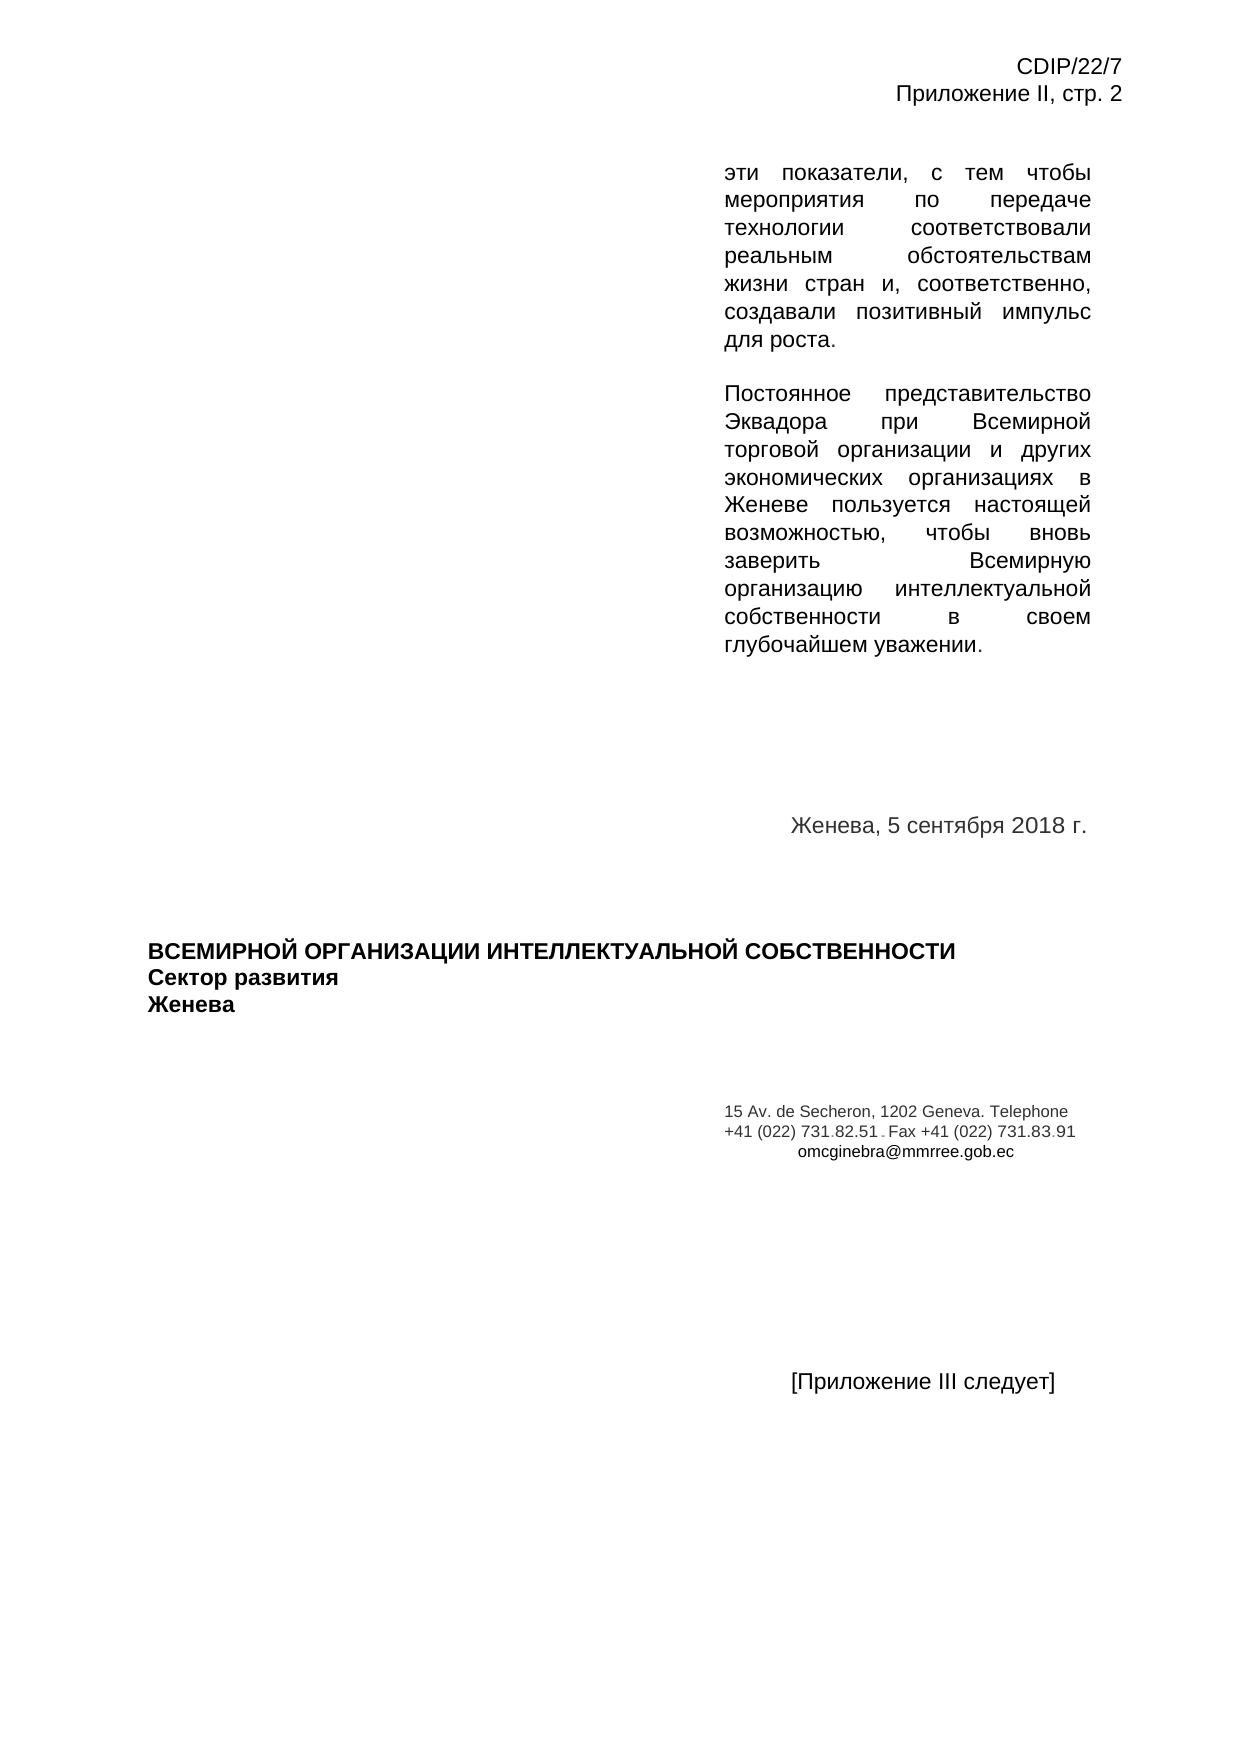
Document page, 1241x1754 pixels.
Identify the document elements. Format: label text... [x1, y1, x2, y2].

text Постоянное представительство Эквадора при Всемирной торговой организации и других экономических организациях в Женеве пользуется настоящей возможностью, чтобы вновь заверить Всемирную организацию интеллектуальной собственности в своем глубочайшем уважении. [724, 380, 1091, 519]
subtitle [Приложение III следует] [679, 1341, 1122, 1394]
text ВСЕМИРНОЙ ОРГАНИЗАЦИИ ИНТЕЛЛЕКТУАЛЬНОЙ СОБСТВЕННОСТИ Сектор развития Женева [148, 938, 1122, 1017]
text omcginebra@mmrree.gob.ec [724, 1142, 1087, 1161]
text 15 Av. de Secheron, 1202 Geneva. Telephone +41 (022) 731.82.51.Fax +41 (022) 731.83.91 [724, 1102, 1087, 1141]
text Женева, 5 сентября 2018 г. [724, 812, 1087, 838]
